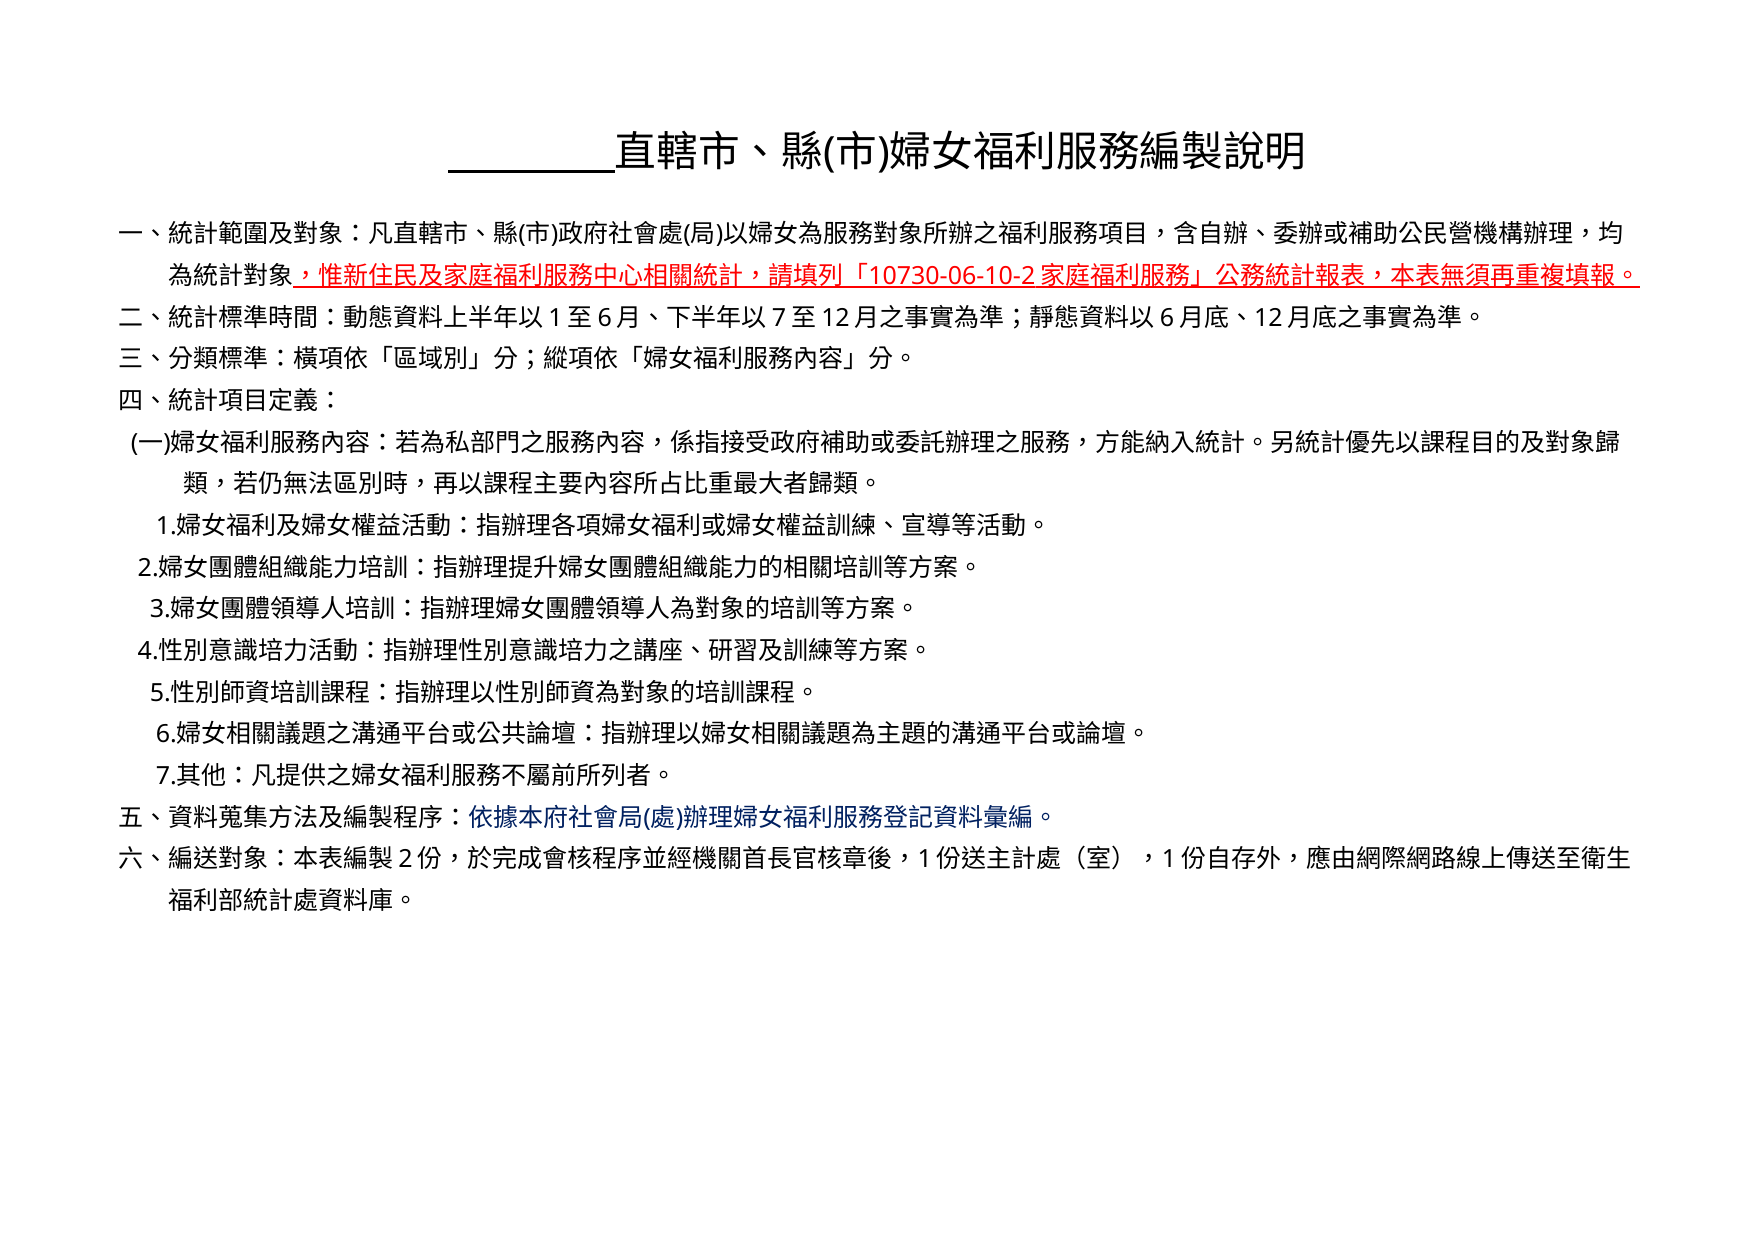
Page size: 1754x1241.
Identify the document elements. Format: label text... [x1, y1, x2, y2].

text 五、資料蒐集方法及編製程序：依據本府社會局(處)辦理婦女福利服務登記資料彙編。 [118, 793, 1636, 834]
text 7.其他：凡提供之婦女福利服務不屬前所列者。 [156, 751, 1636, 793]
text 四、統計項目定義： [118, 376, 1636, 418]
text 3.婦女團體領導人培訓：指辦理婦女團體領導人為對象的培訓等方案。 [143, 584, 1636, 626]
text 六、編送對象：本表編製2份，於完成會核程序並經機關首長官核章後，1份送主計處（室），1份自存外，應由網際網路線上傳送至衛生福利部統計處資料庫。 [118, 834, 1636, 918]
text 6.婦女相關議題之溝通平台或公共論壇：指辦理以婦女相關議題為主題的溝通平台或論壇。 [156, 709, 1636, 751]
text 2.婦女團體組織能力培訓：指辦理提升婦女團體組織能力的相關培訓等方案。 [118, 543, 1636, 584]
text 三、分類標準：橫項依「區域別」分；縱項依「婦女福利服務內容」分。 [118, 334, 1636, 376]
text 直轄市、縣(市)婦女福利服務編製說明 [118, 118, 1636, 179]
text 1.婦女福利及婦女權益活動：指辦理各項婦女福利或婦女權益訓練、宣導等活動。 [156, 501, 1636, 543]
text 二、統計標準時間：動態資料上半年以1至6月、下半年以7至12月之事實為準；靜態資料以6月底、12月底之事實為準。 [118, 293, 1636, 334]
text (一)婦女福利服務內容：若為私部門之服務內容，係指接受政府補助或委託辦理之服務，方能納入統計。另統計優先以課程目的及對象歸類，若仍無法區別時，再以課程主要內容所占比重最大者歸類。 [131, 418, 1636, 501]
text 5.性別師資培訓課程：指辦理以性別師資為對象的培訓課程。 [143, 668, 1636, 709]
text 4.性別意識培力活動：指辦理性別意識培力之講座、研習及訓練等方案。 [118, 626, 1636, 668]
text 一、統計範圍及對象：凡直轄市、縣(市)政府社會處(局)以婦女為服務對象所辦之福利服務項目，含自辦、委辦或補助公民營機構辦理，均為統計對象，惟新住民及家庭福利服務中心相關統計，請填列「10730-06-10-2家庭福利服務」公務統計報表，本表無須再重複填報。 [118, 209, 1636, 293]
